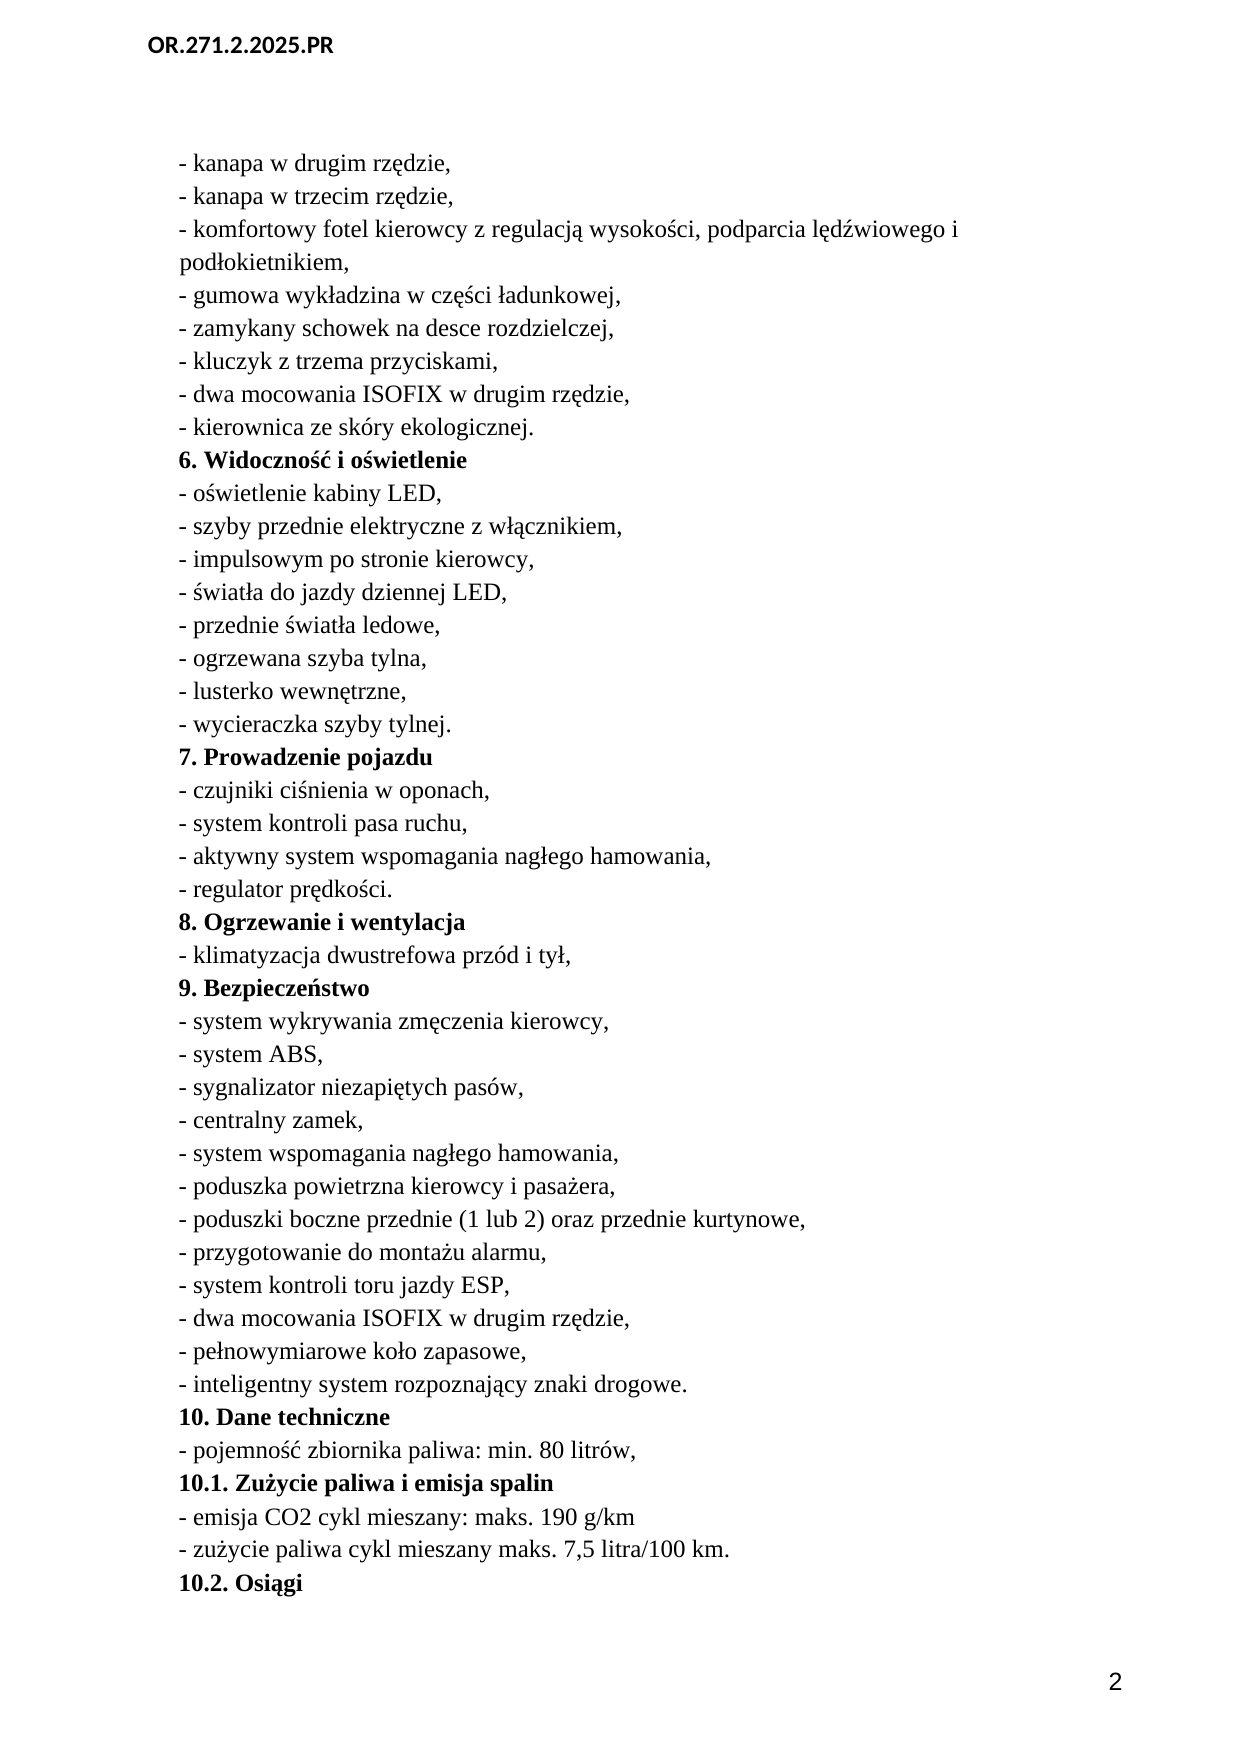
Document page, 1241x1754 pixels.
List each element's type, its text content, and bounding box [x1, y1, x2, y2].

text - czujniki ciśnienia w oponach, [178, 775, 1122, 804]
text - światła do jazdy dziennej LED, [178, 577, 1122, 606]
text - kanapa w trzecim rzędzie, [178, 181, 1122, 209]
text - gumowa wykładzina w części ładunkowej, [178, 280, 1122, 308]
text - system wspomagania nagłego hamowania, [178, 1138, 1122, 1167]
text - centralny zamek, [178, 1105, 1122, 1134]
text 8. Ogrzewanie i wentylacja [178, 907, 1122, 936]
text 10.1. Zużycie paliwa i emisja spalin [178, 1468, 1122, 1497]
text 7. Prowadzenie pojazdu [178, 742, 1122, 771]
text - przednie światła ledowe, [178, 610, 1122, 639]
text - kluczyk z trzema przyciskami, [178, 346, 1122, 374]
text - przygotowanie do montażu alarmu, [178, 1237, 1122, 1266]
text - system kontroli toru jazdy ESP, [178, 1270, 1122, 1299]
text - ogrzewana szyba tylna, [178, 643, 1122, 672]
text - lusterko wewnętrzne, [178, 676, 1122, 705]
text - poduszka powietrzna kierowcy i pasażera, [178, 1171, 1122, 1200]
text - zużycie paliwa cykl mieszany maks. 7,5 litra/100 km. [178, 1534, 1122, 1563]
text - inteligentny system rozpoznający znaki drogowe. [178, 1369, 1122, 1398]
text - dwa mocowania ISOFIX w drugim rzędzie, [178, 1303, 1122, 1332]
text - komfortowy fotel kierowcy z regulacją wysokości, podparcia lędźwiowego i podłokietnikiem, [178, 214, 1122, 276]
text - kierownica ze skóry ekologicznej. [178, 412, 1122, 441]
text - regulator prędkości. [178, 874, 1122, 903]
text - dwa mocowania ISOFIX w drugim rzędzie, [178, 379, 1122, 408]
text - poduszki boczne przednie (1 lub 2) oraz przednie kurtynowe, [178, 1204, 1122, 1233]
text - pojemność zbiornika paliwa: min. 80 litrów, [178, 1436, 1122, 1464]
text 10. Dane techniczne [178, 1402, 1122, 1431]
text - sygnalizator niezapiętych pasów, [178, 1072, 1122, 1101]
text 6. Widoczność i oświetlenie [178, 445, 1122, 474]
text - aktywny system wspomagania nagłego hamowania, [178, 841, 1122, 870]
text - szyby przednie elektryczne z włącznikiem, [178, 511, 1122, 540]
text - impulsowym po stronie kierowcy, [178, 544, 1122, 573]
text - klimatyzacja dwustrefowa przód i tył, [178, 940, 1122, 969]
text - system ABS, [178, 1039, 1122, 1068]
text - kanapa w drugim rzędzie, [178, 148, 1122, 176]
text - system wykrywania zmęczenia kierowcy, [178, 1006, 1122, 1035]
text - wycieraczka szyby tylnej. [178, 709, 1122, 738]
text - emisja CO2 cykl mieszany: maks. 190 g/km [178, 1502, 1122, 1530]
text - system kontroli pasa ruchu, [178, 808, 1122, 837]
text 9. Bezpieczeństwo [178, 973, 1122, 1002]
text - oświetlenie kabiny LED, [178, 478, 1122, 507]
text - pełnowymiarowe koło zapasowe, [178, 1336, 1122, 1365]
text - zamykany schowek na desce rozdzielczej, [178, 313, 1122, 342]
text 10.2. Osiągi [178, 1568, 1122, 1596]
